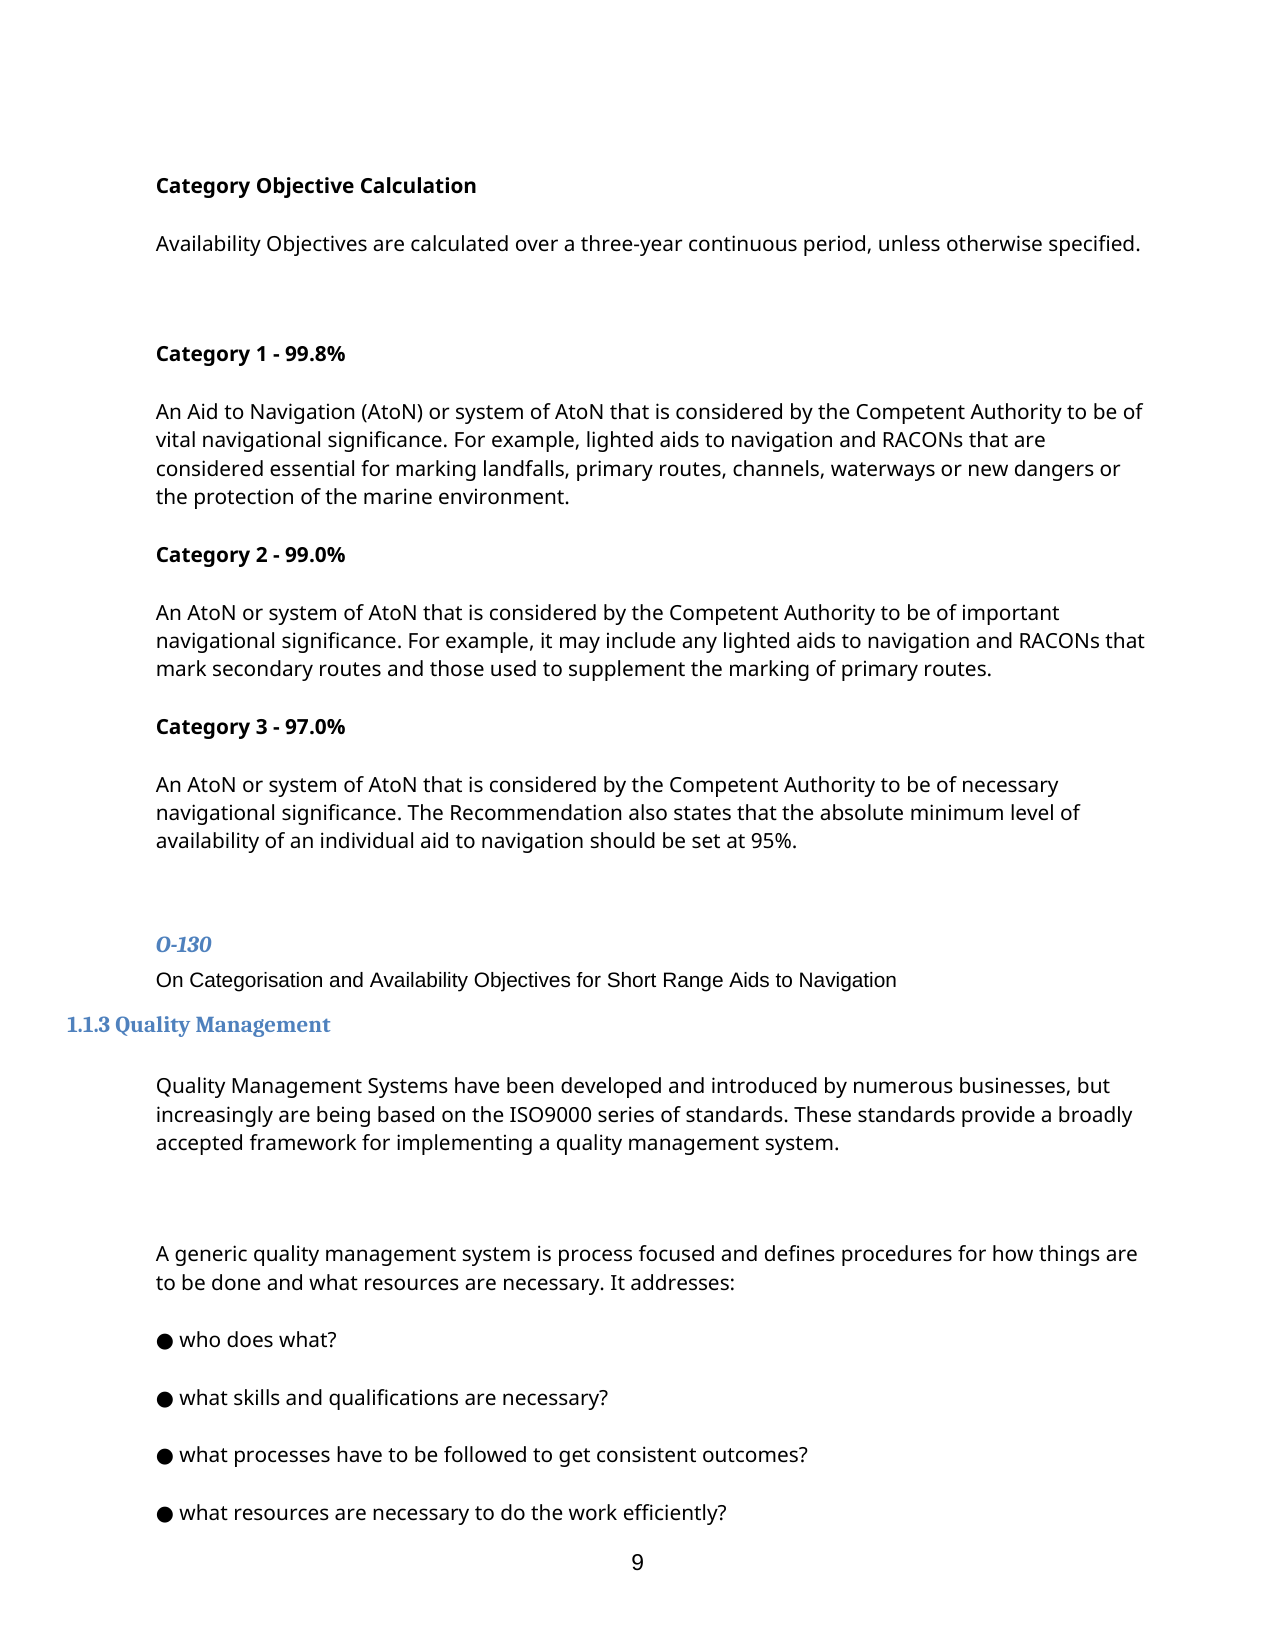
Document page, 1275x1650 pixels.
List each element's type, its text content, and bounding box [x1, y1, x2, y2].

text Category 1 - 99.8% [156, 339, 1157, 368]
text An Aid to Navigation (AtoN) or system of AtoN that is considered by the Competent Authority to be of vital navigational significance. For example, lighted aids to navigation and RACONs that are considered essential for marking landfalls, primary routes, channels, waterways or new dangers or the protection of the marine environment. [156, 397, 1157, 511]
text ● what resources are necessary to do the work efficiently? [156, 1498, 1157, 1527]
text ● who does what? [156, 1325, 1157, 1354]
text Quality Management [67, 1012, 1157, 1039]
text An AtoN or system of AtoN that is considered by the Competent Authority to be of necessary navigational significance. The Recommendation also states that the absolute minimum level of availability of an individual aid to navigation should be set at 95%. [156, 770, 1157, 855]
text Quality Management Systems have been developed and introduced by numerous businesses, but increasingly are being based on the ISO9000 series of standards. These standards provide a broadly accepted framework for implementing a quality management system. [156, 1072, 1157, 1157]
text An AtoN or system of AtoN that is considered by the Competent Authority to be of important navigational significance. For example, it may include any lighted aids to navigation and RACONs that mark secondary routes and those used to supplement the marking of primary routes. [156, 598, 1157, 683]
text O-130 [156, 931, 1157, 958]
text Category Objective Calculation [156, 171, 1157, 200]
text ● what processes have to be followed to get consistent outcomes? [156, 1441, 1157, 1469]
text Category 3 - 97.0% [156, 712, 1157, 741]
text ● what skills and qualifications are necessary? [156, 1383, 1157, 1411]
text A generic quality management system is process focused and defines procedures for how things are to be done and what resources are necessary. It addresses: [156, 1239, 1157, 1296]
text Availability Objectives are calculated over a three-year continuous period, unless otherwise specified. [156, 229, 1157, 257]
text Category 2 - 99.0% [156, 540, 1157, 568]
text On Categorisation and Availability Objectives for Short Range Aids to Navigation [156, 967, 1157, 991]
